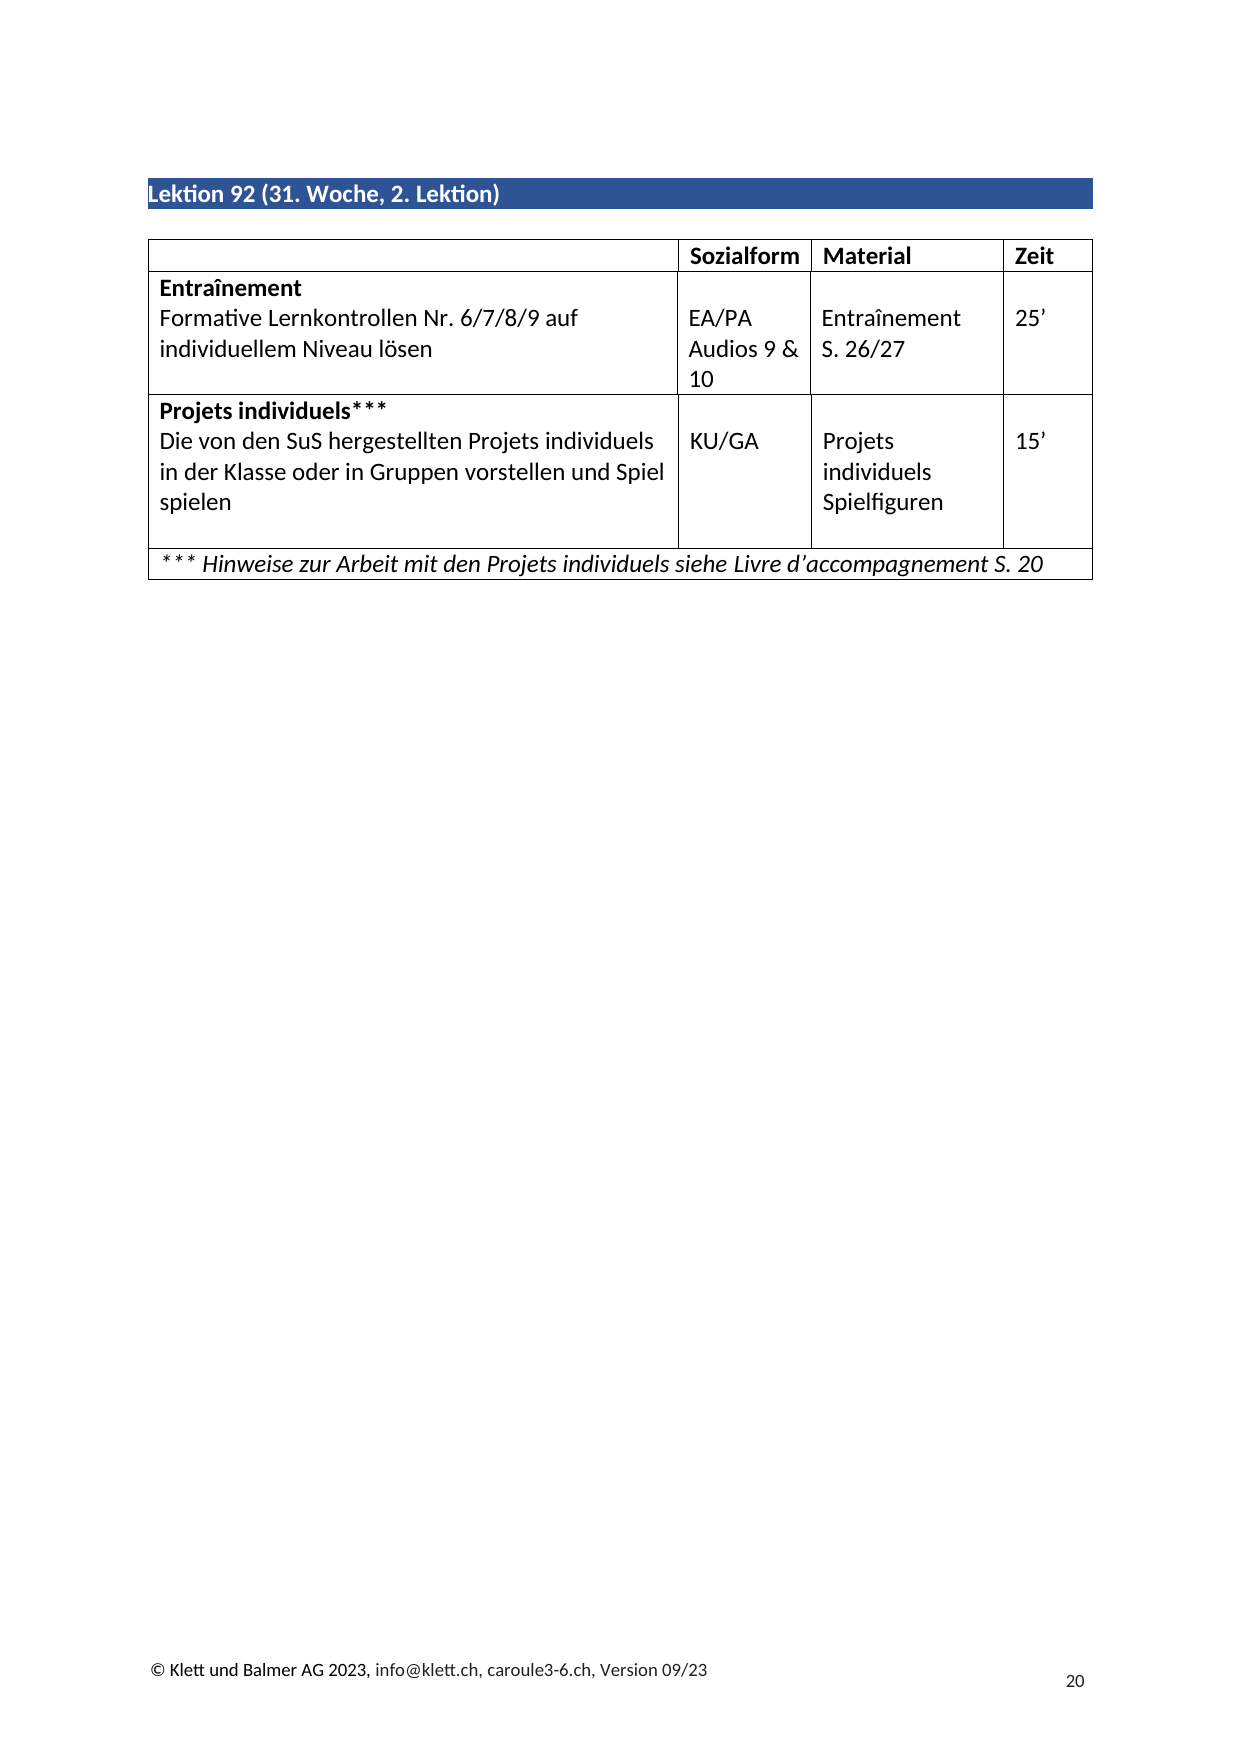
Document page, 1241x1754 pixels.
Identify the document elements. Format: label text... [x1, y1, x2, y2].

table_cell EA/PA Audios 9 & 10 [678, 272, 810, 394]
table_cell *** Hinweise zur Arbeit mit den Projets individuels siehe Livre d’accompagnement S. 20 [149, 549, 1092, 579]
table_header Zeit [1004, 240, 1092, 271]
text Lektion 92 (31. Woche, 2. Lektion) [148, 178, 1093, 209]
table_cell KU/GA [679, 395, 811, 547]
table_cell Entraînement Formative Lernkontrollen Nr. 6/7/8/9 auf individuellem Niveau lösen [149, 272, 677, 394]
table_cell Projets individuels*** Die von den SuS hergestellten Projets individuels in der Klasse oder in Gruppen vorstellen und Spiel spielen [149, 395, 678, 547]
table_cell Projets individuels Spielfiguren [812, 395, 1003, 547]
table_cell 25’ [1004, 272, 1092, 394]
table_cell Entraînement S. 26/27 [811, 272, 1003, 394]
table_header Sozialform [679, 240, 811, 271]
table_cell 15’ [1004, 395, 1092, 547]
table_header Material [812, 240, 1003, 271]
table_header [149, 240, 678, 271]
